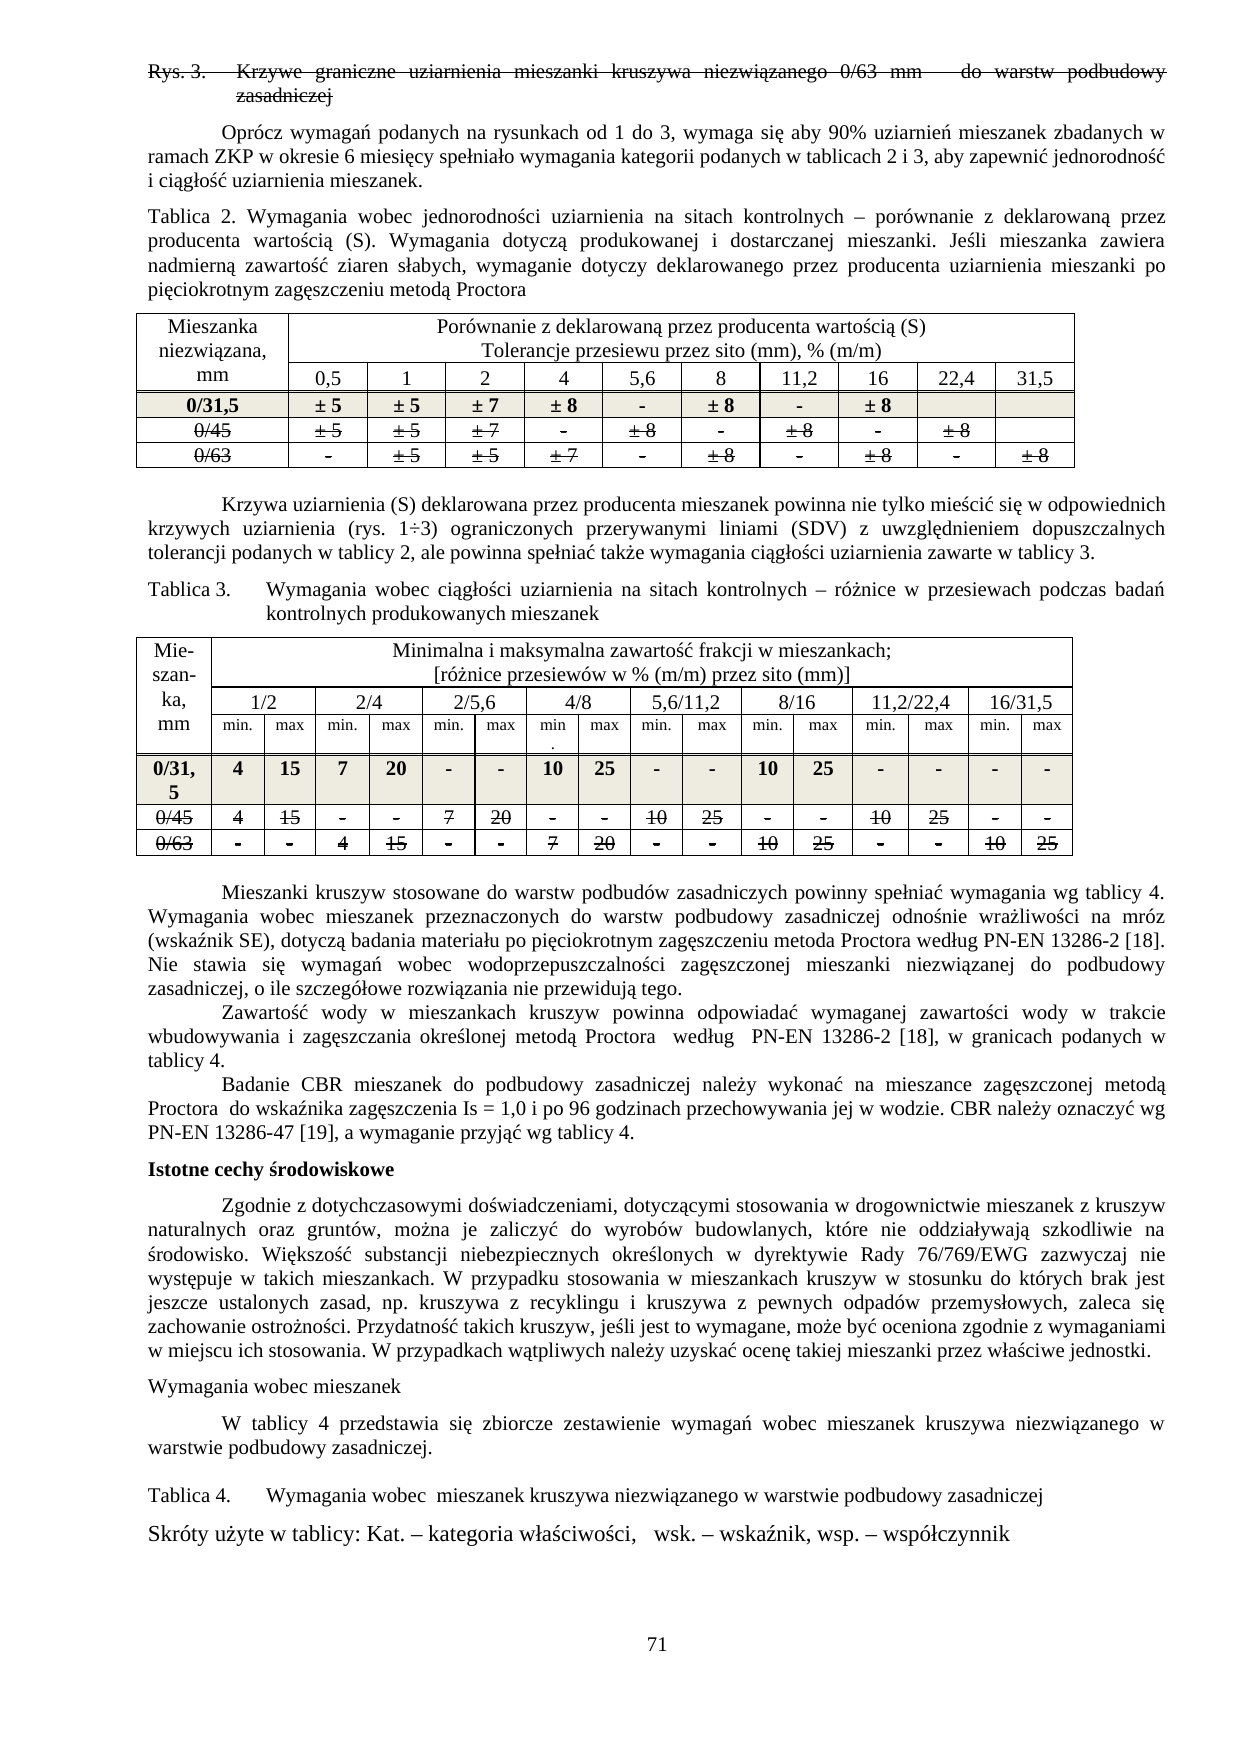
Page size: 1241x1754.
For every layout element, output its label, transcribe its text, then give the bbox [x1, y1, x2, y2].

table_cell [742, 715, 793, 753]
text Mieszanki kruszyw stosowane do warstw podbudów zasadniczych powinny spełniać wymagania wg tablicy 4. Wymagania wobec mieszanek przeznaczonych do warstw podbudowy zasadniczej odnośnie wrażliwości na mróz (wskaźnik SE), dotyczą badania materiału po pięciokrotnym zagęszczeniu metoda Proctora według PN-EN 13286-2 [18]. Nie stawia się wymagań wobec wodoprzepuszczalności zagęszczonej mieszanki niezwiązanej do podbudowy zasadniczej, o ile szczegółowe rozwiązania nie przewidują tego. [148, 879, 1167, 1000]
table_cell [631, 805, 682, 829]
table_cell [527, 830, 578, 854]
text Zawartość wody w mieszankach kruszyw powinna odpowiadać wymaganej zawartości wody w trakcie wbudowywania i zagęszczania określonej metodą Proctora według PN-EN 13286-2 [18], w granicach podanych w tablicy 4. [148, 1000, 1167, 1072]
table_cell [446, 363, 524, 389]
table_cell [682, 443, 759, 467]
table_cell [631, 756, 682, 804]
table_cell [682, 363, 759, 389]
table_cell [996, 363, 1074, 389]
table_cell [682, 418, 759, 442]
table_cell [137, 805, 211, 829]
text Wymagania wobec mieszanek [148, 1374, 1167, 1398]
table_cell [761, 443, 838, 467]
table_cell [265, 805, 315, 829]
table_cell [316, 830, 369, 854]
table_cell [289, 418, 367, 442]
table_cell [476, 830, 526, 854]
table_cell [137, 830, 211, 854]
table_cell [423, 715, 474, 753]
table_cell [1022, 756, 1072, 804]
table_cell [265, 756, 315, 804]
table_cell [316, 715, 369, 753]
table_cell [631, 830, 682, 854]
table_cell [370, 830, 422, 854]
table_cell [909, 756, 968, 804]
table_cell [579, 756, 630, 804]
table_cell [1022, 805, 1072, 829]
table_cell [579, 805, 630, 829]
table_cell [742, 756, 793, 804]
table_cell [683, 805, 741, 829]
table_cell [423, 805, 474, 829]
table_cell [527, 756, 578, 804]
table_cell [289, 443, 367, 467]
text W tablicy 4 przedstawia się zbiorcze zestawienie wymagań wobec mieszanek kruszywa niezwiązanego w warstwie podbudowy zasadniczej. [148, 1411, 1167, 1459]
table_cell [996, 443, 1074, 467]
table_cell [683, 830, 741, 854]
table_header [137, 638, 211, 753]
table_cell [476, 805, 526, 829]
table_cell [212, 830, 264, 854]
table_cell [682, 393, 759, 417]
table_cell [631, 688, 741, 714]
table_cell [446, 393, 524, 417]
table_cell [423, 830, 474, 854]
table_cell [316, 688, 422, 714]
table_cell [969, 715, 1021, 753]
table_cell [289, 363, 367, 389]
text Oprócz wymagań podanych na rysunkach od 1 do 3, wymaga się aby 90% uziarnień mieszanek zbadanych w ramach ZKP w okresie 6 miesięcy spełniało wymagania kategorii podanych w tablicach 2 i 3, aby zapewnić jednorodność i ciągłość uziarnienia mieszanek. [148, 120, 1167, 192]
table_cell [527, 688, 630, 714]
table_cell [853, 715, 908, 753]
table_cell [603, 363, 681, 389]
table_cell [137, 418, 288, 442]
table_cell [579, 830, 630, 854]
text Tablica 3. Wymagania wobec ciągłości uziarnienia na sitach kontrolnych – różnice w przesiewach podczas badań kontrolnych produkowanych mieszanek [148, 577, 1167, 625]
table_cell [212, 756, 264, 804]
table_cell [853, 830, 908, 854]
text Rys. 3. Krzywe graniczne uziarnienia mieszanki kruszywa niezwiązanego 0/63 mm do warstw podbudowy zasadniczej [148, 59, 1167, 72]
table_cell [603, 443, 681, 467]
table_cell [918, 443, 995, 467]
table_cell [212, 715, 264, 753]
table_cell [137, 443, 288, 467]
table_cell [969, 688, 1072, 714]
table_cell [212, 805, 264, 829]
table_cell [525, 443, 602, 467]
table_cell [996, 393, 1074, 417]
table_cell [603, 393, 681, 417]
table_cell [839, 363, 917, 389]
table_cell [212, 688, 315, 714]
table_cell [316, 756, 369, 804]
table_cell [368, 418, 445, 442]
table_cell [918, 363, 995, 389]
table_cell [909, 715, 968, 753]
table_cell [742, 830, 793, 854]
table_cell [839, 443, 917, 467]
text Skróty użyte w tablicy: Kat. – kategoria właściwości, wsk. – wskaźnik, wsp. – współczynnik [148, 1519, 1167, 1546]
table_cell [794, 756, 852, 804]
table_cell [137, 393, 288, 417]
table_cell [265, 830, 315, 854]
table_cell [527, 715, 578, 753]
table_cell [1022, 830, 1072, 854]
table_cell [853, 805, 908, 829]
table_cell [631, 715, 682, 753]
text Zgodnie z dotychczasowymi doświadczeniami, dotyczącymi stosowania w drogownictwie mieszanek z kruszyw naturalnych oraz gruntów, można je zaliczyć do wyrobów budowlanych, które nie oddziaływają szkodliwie na środowisko. Większość substancji niebezpiecznych określonych w dyrektywie Rady 76/769/EWG zazwyczaj nie występuje w takich mieszankach. W przypadku stosowania w mieszankach kruszyw w stosunku do których brak jest jeszcze ustalonych zasad, np. kruszywa z recyklingu i kruszywa z pewnych odpadów przemysłowych, zaleca się zachowanie ostrożności. Przydatność takich kruszyw, jeśli jest to wymagane, może być oceniona zgodnie z wymaganiami w miejscu ich stosowania. W przypadkach wątpliwych należy uzyskać ocenę takiej mieszanki przez właściwe jednostki. [148, 1193, 1167, 1362]
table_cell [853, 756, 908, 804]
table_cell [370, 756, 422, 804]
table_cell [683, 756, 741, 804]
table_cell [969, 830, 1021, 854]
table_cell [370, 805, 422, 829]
text Tablica 4. Wymagania wobec mieszanek kruszywa niezwiązanego w warstwie podbudowy zasadniczej [148, 1483, 1167, 1507]
text Tablica 2. Wymagania wobec jednorodności uziarnienia na sitach kontrolnych – porównanie z deklarowaną przez producenta wartością (S). Wymagania dotyczą produkowanej i dostarczanej mieszanki. Jeśli mieszanka zawiera nadmierną zawartość ziaren słabych, wymaganie dotyczy deklarowanego przez producenta uziarnienia mieszanki po pięciokrotnym zagęszczeniu metodą Proctora [148, 204, 1167, 301]
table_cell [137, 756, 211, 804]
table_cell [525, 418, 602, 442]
subtitle Istotne cechy środowiskowe [148, 1157, 1167, 1181]
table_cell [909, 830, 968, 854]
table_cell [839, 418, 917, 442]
text Krzywa uziarnienia (S) deklarowana przez producenta mieszanek powinna nie tylko mieścić się w odpowiednich krzywych uziarnienia (rys. 1÷3) ograniczonych przerywanymi liniami (SDV) z uwzględnieniem dopuszczalnych tolerancji podanych w tablicy 2, ale powinna spełniać także wymagania ciągłości uziarnienia zawarte w tablicy 3. [148, 492, 1167, 564]
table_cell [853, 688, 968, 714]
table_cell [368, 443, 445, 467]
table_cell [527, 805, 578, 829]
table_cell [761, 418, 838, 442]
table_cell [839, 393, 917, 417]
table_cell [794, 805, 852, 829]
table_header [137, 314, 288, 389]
text Rys. 3. Krzywe graniczne uziarnienia mieszanki kruszywa niezwiązanego 0/63 mm do warstw podbudowy zasadniczej [148, 73, 1167, 107]
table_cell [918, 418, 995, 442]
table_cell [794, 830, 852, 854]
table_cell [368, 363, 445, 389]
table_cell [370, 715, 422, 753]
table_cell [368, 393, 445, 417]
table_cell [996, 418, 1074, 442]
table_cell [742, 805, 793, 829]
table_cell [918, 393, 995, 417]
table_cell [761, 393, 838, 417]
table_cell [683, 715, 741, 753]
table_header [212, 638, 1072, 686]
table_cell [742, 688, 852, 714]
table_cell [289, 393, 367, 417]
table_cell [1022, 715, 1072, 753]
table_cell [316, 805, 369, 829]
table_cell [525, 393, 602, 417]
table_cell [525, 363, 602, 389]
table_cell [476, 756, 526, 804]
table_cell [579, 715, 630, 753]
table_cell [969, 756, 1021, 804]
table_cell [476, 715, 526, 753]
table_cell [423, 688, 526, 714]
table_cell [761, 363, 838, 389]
text Badanie CBR mieszanek do podbudowy zasadniczej należy wykonać na mieszance zagęszczonej metodą Proctora do wskaźnika zagęszczenia Is = 1,0 i po 96 godzinach przechowywania jej w wodzie. CBR należy oznaczyć wg PN-EN 13286-47 [19], a wymaganie przyjąć wg tablicy 4. [148, 1072, 1167, 1144]
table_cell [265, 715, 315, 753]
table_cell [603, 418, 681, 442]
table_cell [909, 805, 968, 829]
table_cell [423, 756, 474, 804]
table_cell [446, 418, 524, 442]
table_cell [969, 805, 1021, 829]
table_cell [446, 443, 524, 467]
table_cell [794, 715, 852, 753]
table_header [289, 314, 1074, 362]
